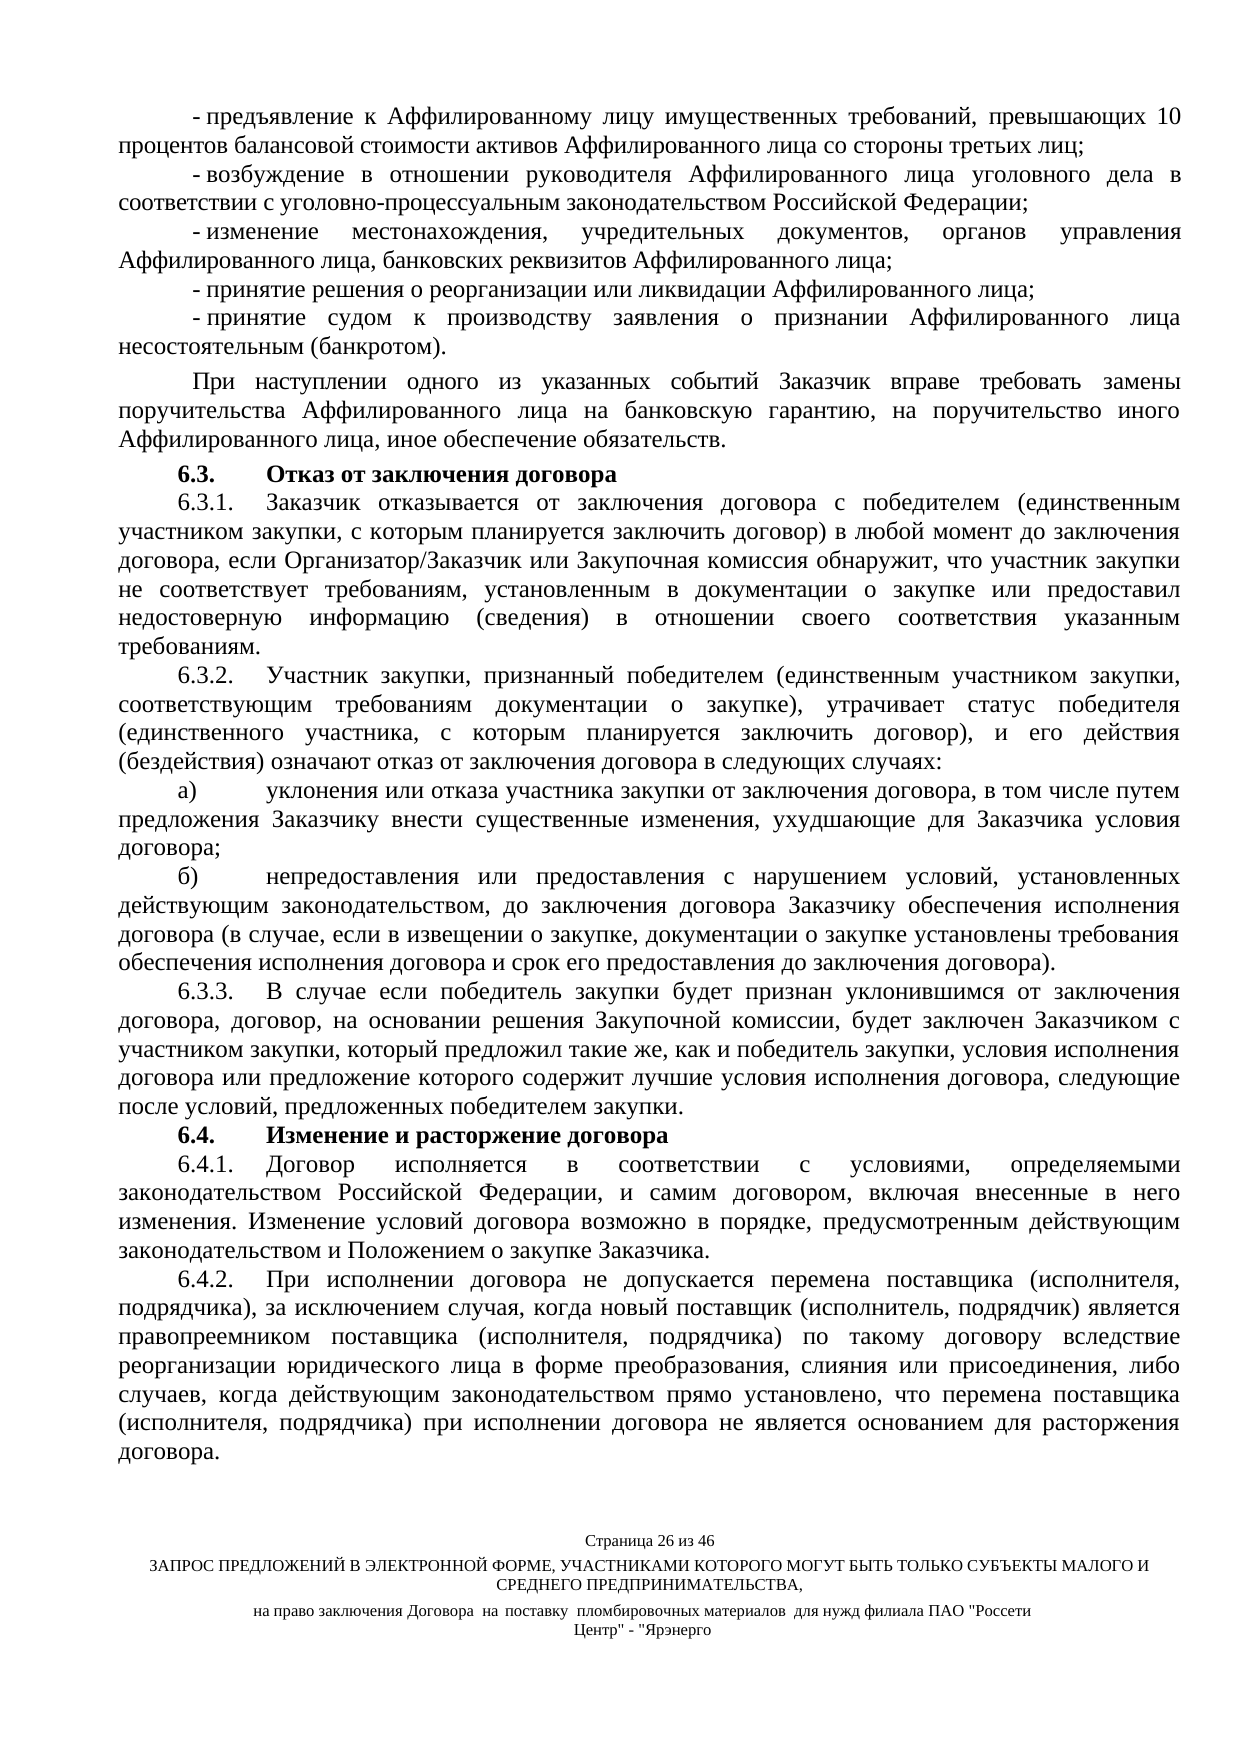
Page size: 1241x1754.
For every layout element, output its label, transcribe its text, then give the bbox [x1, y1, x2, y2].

subtitle В случае если победитель закупки будет признан уклонившимся от заключения договора, договор, на основании решения Закупочной комиссии, будет заключен Заказчиком с участником закупки, который предложил такие же, как и победитель закупки, условия исполнения договора или предложение которого содержит лучшие условия исполнения договора, следующие после условий, предложенных победителем закупки. [118, 976, 1181, 1120]
subtitle Участник закупки, признанный победителем (единственным участником закупки, соответствующим требованиям документации о закупке), утрачивает статус победителя (единственного участника, с которым планируется заключить договор), и его действия (бездействия) означают отказ от заключения договора в следующих случаях: [118, 660, 1181, 775]
list принятие решения о реорганизации или ликвидации Аффилированного лица; [118, 274, 1181, 302]
subtitle Договор исполняется в соответствии с условиями, определяемыми законодательством Российской Федерации, и самим договором, включая внесенные в него изменения. Изменение условий договора возможно в порядке, предусмотренным действующим законодательством и Положением о закупке Заказчика. [118, 1149, 1181, 1264]
list уклонения или отказа участника закупки от заключения договора, в том числе путем предложения Заказчику внести существенные изменения, ухудшающие для Заказчика условия договора; [118, 775, 1181, 861]
list изменение местонахождения, учредительных документов, органов управления Аффилированного лица, банковских реквизитов Аффилированного лица; [118, 216, 1181, 274]
list предъявление к Аффилированному лицу имущественных требований, превышающих 10 процентов балансовой стоимости активов Аффилированного лица со стороны третьих лиц; [118, 101, 1181, 159]
subtitle Изменение и расторжение договора [118, 1120, 1181, 1149]
list непредоставления или предоставления с нарушением условий, установленных действующим законодательством, до заключения договора Заказчику обеспечения исполнения договора (в случае, если в извещении о закупке, документации о закупке установлены требования обеспечения исполнения договора и срок его предоставления до заключения договора). [118, 861, 1181, 976]
subtitle Отказ от заключения договора [118, 459, 1181, 487]
subtitle Заказчик отказывается от заключения договора с победителем (единственным участником закупки, с которым планируется заключить договор) в любой момент до заключения договора, если Организатор/Заказчик или Закупочная комиссия обнаружит, что участник закупки не соответствует требованиям, установленным в документации о закупке или предоставил недостоверную информацию (сведения) в отношении своего соответствия указанным требованиям. [118, 487, 1181, 660]
list возбуждение в отношении руководителя Аффилированного лица уголовного дела в соответствии с уголовно-процессуальным законодательством Российской Федерации; [118, 159, 1181, 216]
subtitle При исполнении договора не допускается перемена поставщика (исполнителя, подрядчика), за исключением случая, когда новый поставщик (исполнитель, подрядчик) является правопреемником поставщика (исполнителя, подрядчика) по такому договору вследствие реорганизации юридического лица в форме преобразования, слияния или присоединения, либо случаев, когда действующим законодательством прямо установлено, что перемена поставщика (исполнителя, подрядчика) при исполнении договора не является основанием для расторжения договора. [118, 1264, 1181, 1465]
text - принятие судом к производству заявления о признании Аффилированного лица несостоятельным (банкротом). [118, 302, 1181, 360]
text При наступлении одного из указанных событий Заказчик вправе требовать замены поручительства Аффилированного лица на банковскую гарантию, на поручительство иного Аффилированного лица, иное обеспечение обязательств. [118, 366, 1181, 452]
